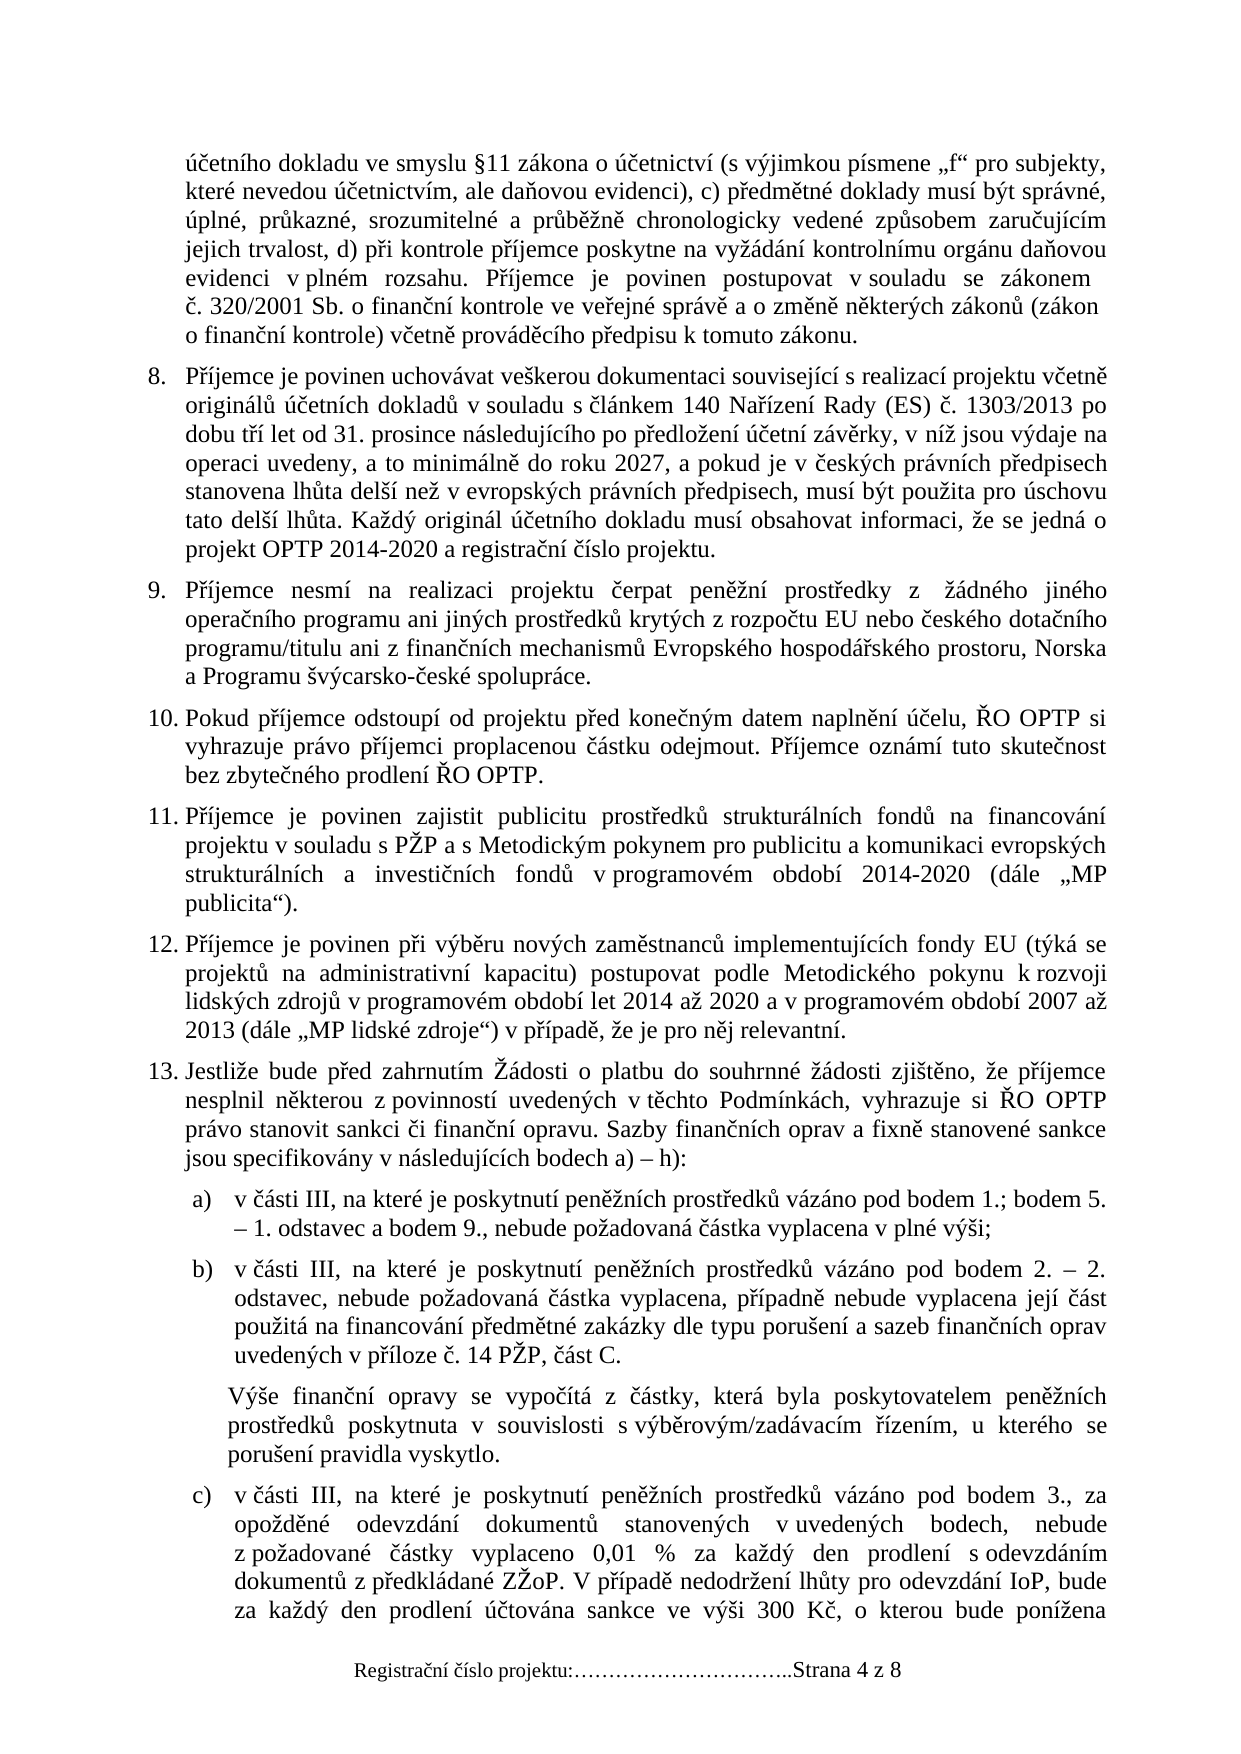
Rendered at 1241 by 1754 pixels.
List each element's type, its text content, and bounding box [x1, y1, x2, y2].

list Jestliže bude před zahrnutím Žádosti o platbu do souhrnné žádosti zjištěno, že příjemce nesplnil některou z povinností uvedených v těchto Podmínkách, vyhrazuje si ŘO OPTP právo stanovit sankci či finanční opravu. Sazby finančních oprav a fixně stanovené sankce jsou specifikovány v následujících bodech a) – h): [148, 1056, 1107, 1171]
list v části III, na které je poskytnutí peněžních prostředků vázáno pod bodem 1.; bodem 5. – 1. odstavec a bodem 9., nebude požadovaná částka vyplacena v plné výši; [192, 1184, 1107, 1241]
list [148, 148, 1107, 349]
list Příjemce nesmí na realizaci projektu čerpat peněžní prostředky z žádného jiného operačního programu ani jiných prostředků krytých z rozpočtu EU nebo českého dotačního programu/titulu ani z finančních mechanismů Evropského hospodářského prostoru, Norska a Programu švýcarsko-české spolupráce. [148, 575, 1107, 690]
list Příjemce je povinen zajistit publicitu prostředků strukturálních fondů na financování projektu v souladu s PŽP a s Metodickým pokynem pro publicitu a komunikaci evropských strukturálních a investičních fondů v programovém období 2014-2020 (dále „MP publicita“). [148, 801, 1107, 916]
list Příjemce je povinen při výběru nových zaměstnanců implementujících fondy EU (týká se projektů na administrativní kapacitu) postupovat podle Metodického pokynu k rozvoji lidských zdrojů v programovém období let 2014 až 2020 a v programovém období 2007 až 2013 (dále „MP lidské zdroje“) v případě, že je pro něj relevantní. [148, 929, 1107, 1044]
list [192, 1480, 1107, 1624]
list v části III, na které je poskytnutí peněžních prostředků vázáno pod bodem 2. – 2. odstavec, nebude požadovaná částka vyplacena, případně nebude vyplacena její část použitá na financování předmětné zakázky dle typu porušení a sazeb finančních oprav uvedených v příloze č. 14 PŽP, část C. [192, 1254, 1107, 1369]
text Výše finanční opravy se vypočítá z částky, která byla poskytovatelem peněžních prostředků poskytnuta v souvislosti s výběrovým/zadávacím řízením, u kterého se porušení pravidla vyskytlo. [227, 1381, 1107, 1468]
list Příjemce je povinen uchovávat veškerou dokumentaci související s realizací projektu včetně originálů účetních dokladů v souladu s článkem 140 Nařízení Rady (ES) č. 1303/2013 po dobu tří let od 31. prosince následujícího po předložení účetní závěrky, v níž jsou výdaje na operaci uvedeny, a to minimálně do roku 2027, a pokud je v českých právních předpisech stanovena lhůta delší než v evropských právních předpisech, musí být použita pro úschovu tato delší lhůta. Každý originál účetního dokladu musí obsahovat informaci, že se jedná o projekt OPTP 2014-2020 a registrační číslo projektu. [148, 361, 1107, 563]
list Pokud příjemce odstoupí od projektu před konečným datem naplnění účelu, ŘO OPTP si vyhrazuje právo příjemci proplacenou částku odejmout. Příjemce oznámí tuto skutečnost bez zbytečného prodlení ŘO OPTP. [148, 703, 1107, 789]
